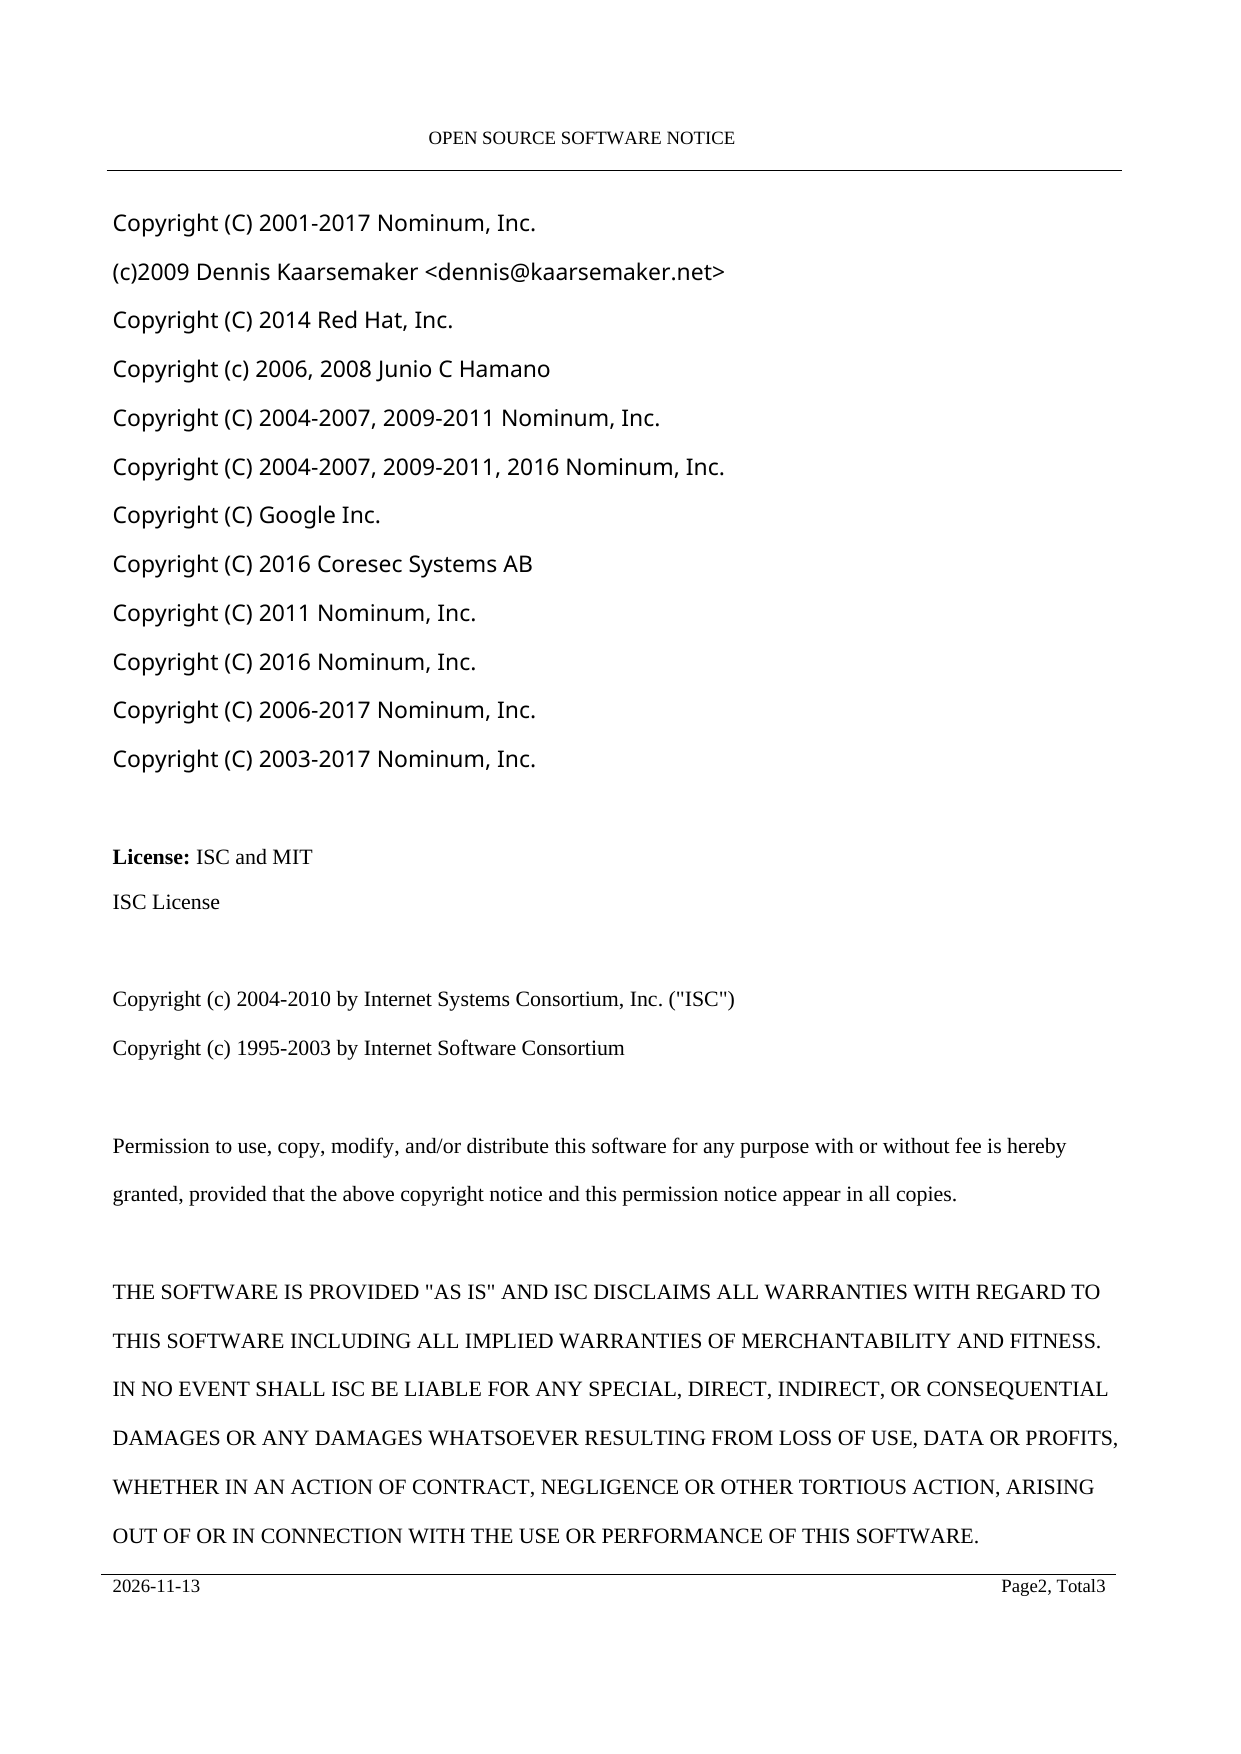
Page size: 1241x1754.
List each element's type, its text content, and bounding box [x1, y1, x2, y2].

text License: ISC and MIT [112, 840, 1128, 873]
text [112, 206, 1128, 824]
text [112, 885, 1128, 1551]
